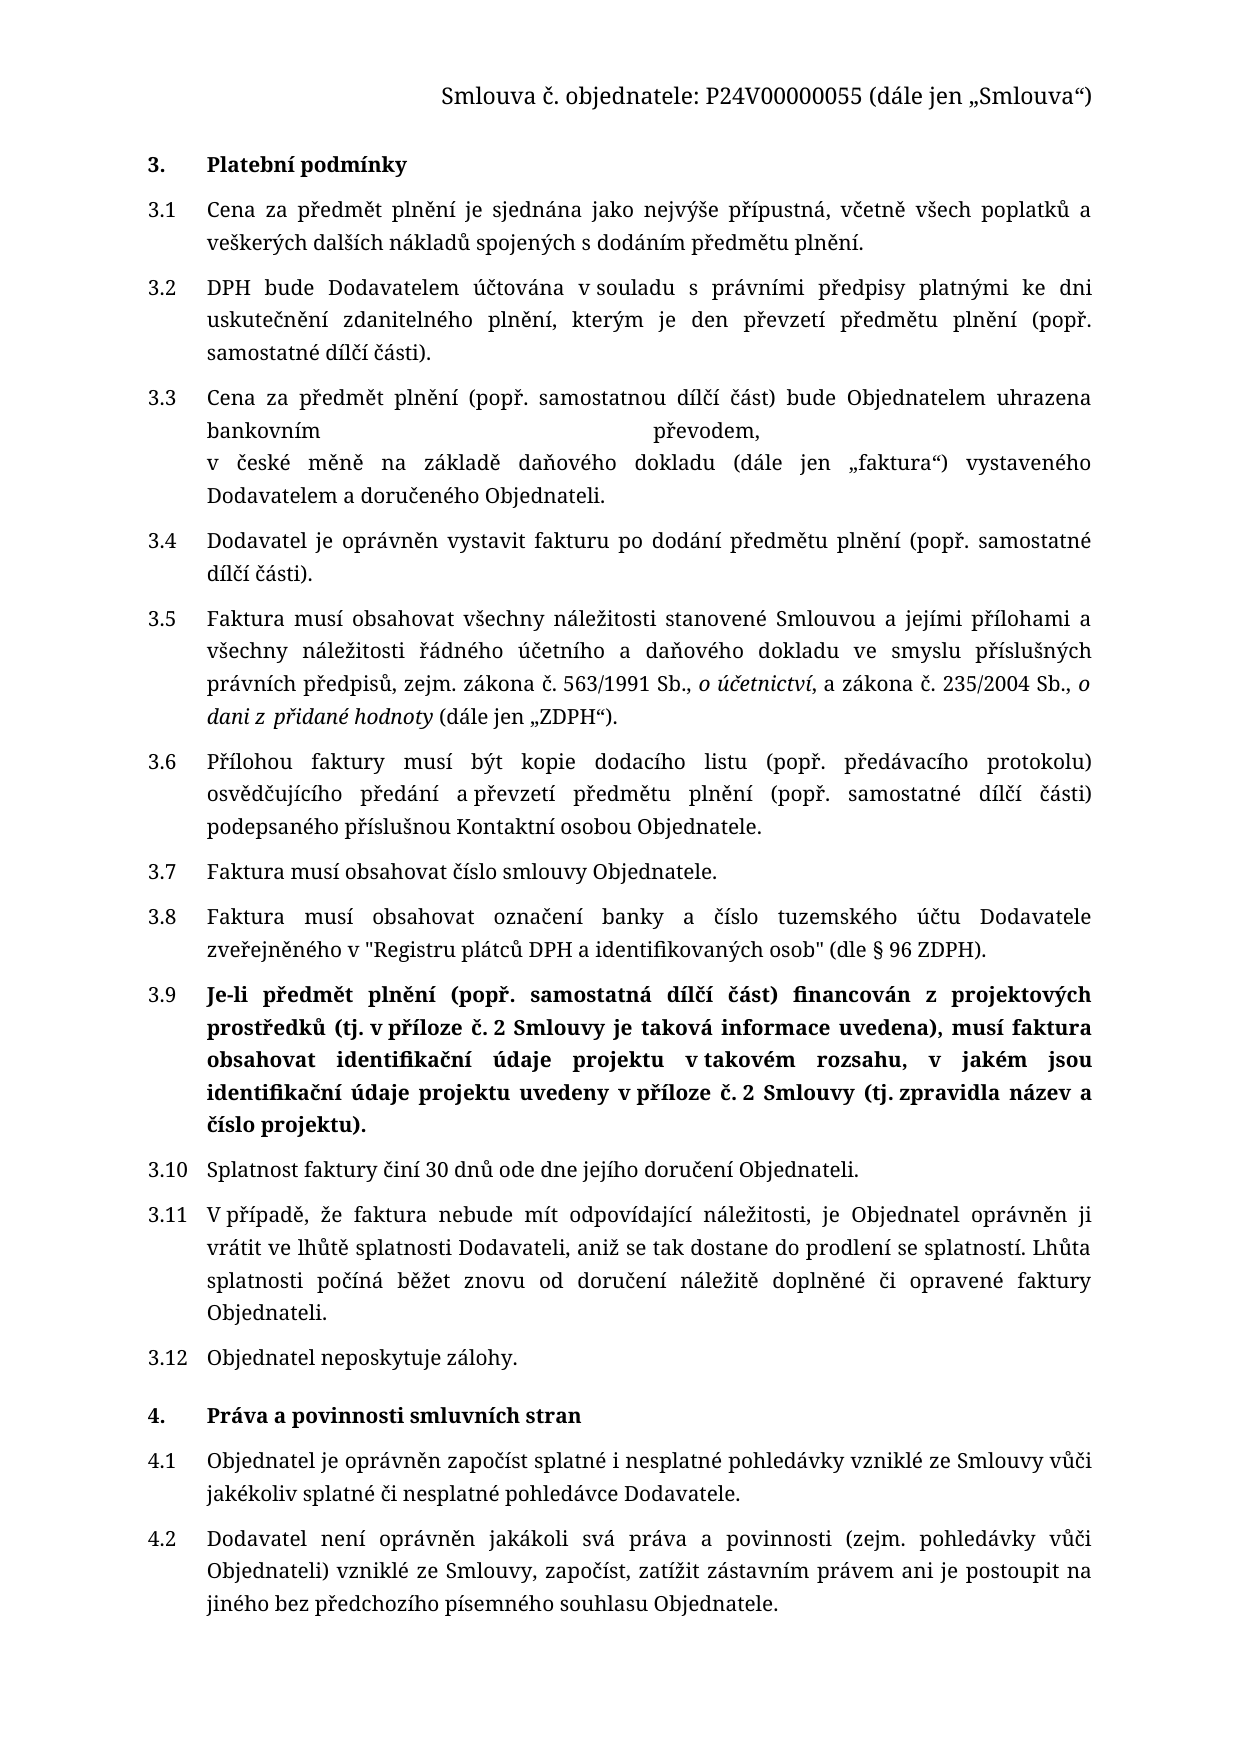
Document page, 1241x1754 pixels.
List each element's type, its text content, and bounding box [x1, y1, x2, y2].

list Platební podmínky [148, 150, 1093, 179]
list Přílohou faktury musí být kopie dodacího listu (popř. předávacího protokolu) osvědčujícího předání a převzetí předmětu plnění (popř. samostatné dílčí části) podepsaného příslušnou Kontaktní osobou Objednatele. [148, 747, 1093, 841]
list Dodavatel není oprávněn jakákoli svá práva a povinnosti (zejm. pohledávky vůči Objednateli) vzniklé ze Smlouvy, započíst, zatížit zástavním právem ani je postoupit na jiného bez předchozího písemného souhlasu Objednatele. [148, 1524, 1093, 1618]
list Objednatel je oprávněn započíst splatné i nesplatné pohledávky vzniklé ze Smlouvy vůči jakékoliv splatné či nesplatné pohledávce Dodavatele. [148, 1446, 1093, 1507]
list Dodavatel je oprávněn vystavit fakturu po dodání předmětu plnění (popř. samostatné dílčí části). [148, 526, 1093, 587]
list V případě, že faktura nebude mít odpovídající náležitosti, je Objednatel oprávněn ji vrátit ve lhůtě splatnosti Dodavateli, aniž se tak dostane do prodlení se splatností. Lhůta splatnosti počíná běžet znovu od doručení náležitě doplněné či opravené faktury Objednateli. [148, 1201, 1093, 1327]
list Splatnost faktury činí 30 dnů ode dne jejího doručení Objednateli. [148, 1156, 1093, 1184]
list Faktura musí obsahovat číslo smlouvy Objednatele. [148, 857, 1093, 886]
list Cena za předmět plnění je sjednána jako nejvýše přípustná, včetně všech poplatků a veškerých dalších nákladů spojených s dodáním předmětu plnění. [148, 195, 1093, 256]
list Faktura musí obsahovat označení banky a číslo tuzemského účtu Dodavatele zveřejněného v "Registru plátců DPH a identifikovaných osob" (dle § 96 ZDPH). [148, 902, 1093, 963]
list Faktura musí obsahovat všechny náležitosti stanovené Smlouvou a jejími přílohami a všechny náležitosti řádného účetního a daňového dokladu ve smyslu příslušných právních předpisů, zejm. zákona č. 563/1991 Sb., o účetnictví, a zákona č. 235/2004 Sb., o dani z přidané hodnoty (dále jen „ZDPH“). [148, 604, 1093, 730]
list Objednatel neposkytuje zálohy. [148, 1343, 1093, 1372]
list Cena za předmět plnění (popř. samostatnou dílčí část) bude Objednatelem uhrazena bankovním převodem, v české měně na základě daňového dokladu (dále jen „faktura“) vystaveného Dodavatelem a doručeného Objednateli. [148, 383, 1093, 509]
list DPH bude Dodavatelem účtována v souladu s právními předpisy platnými ke dni uskutečnění zdanitelného plnění, kterým je den převzetí předmětu plnění (popř. samostatné dílčí části). [148, 273, 1093, 367]
list Je-li předmět plnění (popř. samostatná dílčí část) financován z projektových prostředků (tj. v příloze č. 2 Smlouvy je taková informace uvedena), musí faktura obsahovat identifikační údaje projektu v takovém rozsahu, v jakém jsou identifikační údaje projektu uvedeny v příloze č. 2 Smlouvy (tj. zpravidla název a číslo projektu). [148, 980, 1093, 1139]
list Práva a povinnosti smluvních stran [148, 1401, 1093, 1429]
